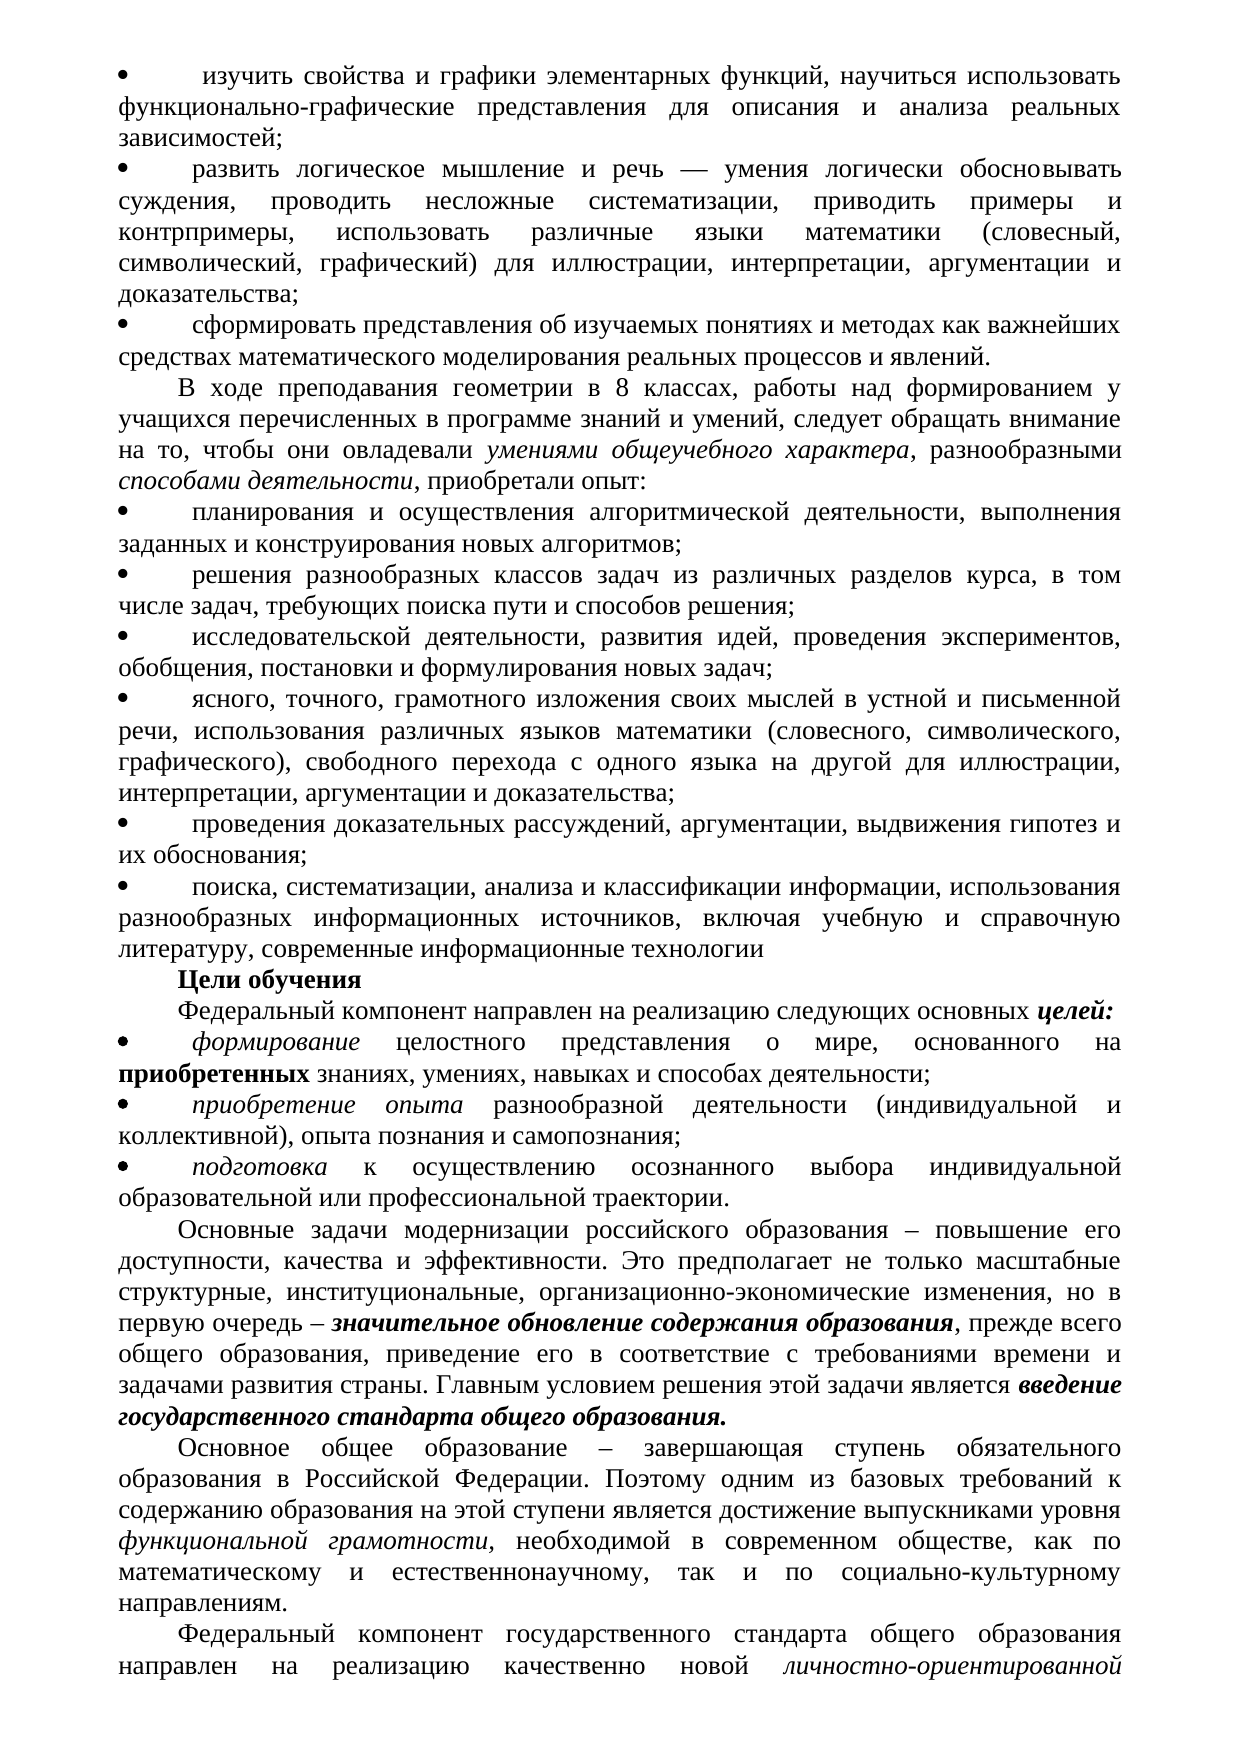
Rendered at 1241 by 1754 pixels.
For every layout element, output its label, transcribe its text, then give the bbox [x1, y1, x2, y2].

list развить логическое мышление и речь — умения логически обосновывать суждения, проводить несложные систематизации, приводить примеры и контрпримеры, использовать различные языки математики (словесный, символический, графический) для иллюстрации, интерпретации, аргументации и доказательства; [118, 153, 1122, 308]
list ясного, точного, грамотного изложения своих мыслей в устной и письменной речи, использования различных языков математики (словесного, символического, графического), свободного перехода с одного языка на другой для иллюстрации, интерпретации, аргументации и доказательства; [118, 683, 1122, 807]
list планирования и осуществления алгоритмической деятельности, выполнения заданных и конструирования новых алгоритмов; [118, 495, 1122, 558]
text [118, 1618, 1122, 1680]
list подготовка к осуществлению осознанного выбора индивидуальной образовательной или профессиональной траектории. [118, 1150, 1122, 1213]
list поиска, систематизации, анализа и классификации информации, использования разнообразных информационных источников, включая учебную и справочную литературу, современные информационные технологии [118, 870, 1122, 963]
list формирование целостного представления о мире, основанного на приобретенных знаниях, умениях, навыках и способах деятельности; [118, 1026, 1122, 1088]
text Основное общее образование – завершающая ступень обязательного образования в Российской Федерации. Поэтому одним из базовых требований к содержанию образования на этой ступени является достижение выпускниками уровня функциональной грамотности, необходимой в современном обществе, как по математическому и естественнонаучному, так и по социально-культурному направлениям. [118, 1431, 1122, 1618]
list сформировать представления об изучаемых понятиях и методах как важнейших средствах математического моделирования реальных процессов и явлений. [118, 308, 1122, 371]
list решения разнообразных классов задач из различных разделов курса, в том числе задач, требующих поиска пути и способов решения; [118, 558, 1122, 620]
text Федеральный компонент направлен на реализацию следующих основных целей: [118, 994, 1122, 1026]
text Основные задачи модернизации российского образования – повышение его доступности, качества и эффективности. Это предполагает не только масштабные структурные, институциональные, организационно-экономические изменения, но в первую очередь – значительное обновление содержания образования, прежде всего общего образования, приведение его в соответствие с требованиями времени и задачами развития страны. Главным условием решения этой задачи является введение государственного стандарта общего образования. [118, 1213, 1122, 1431]
list проведения доказательных рассуждений, аргументации, выдвижения гипотез и их обоснования; [118, 807, 1122, 870]
list приобретение опыта разнообразной деятельности (индивидуальной и коллективной), опыта познания и самопознания; [118, 1088, 1122, 1150]
list исследовательской деятельности, развития идей, проведения экспериментов, обобщения, постановки и формулирования новых задач; [118, 620, 1122, 683]
list изучить свойства и графики элементарных функций, научиться использовать функционально-графические представления для описания и анализа реальных зависимостей; [118, 59, 1122, 153]
text В ходе преподавания геометрии в 8 классах, работы над формированием у учащихся перечисленных в программе знаний и умений, следует обращать внимание на то, чтобы они овладевали умениями общеучебного характера, разнообразными способами деятельности, приобретали опыт: [118, 371, 1122, 495]
text Цели обучения [118, 963, 1122, 994]
